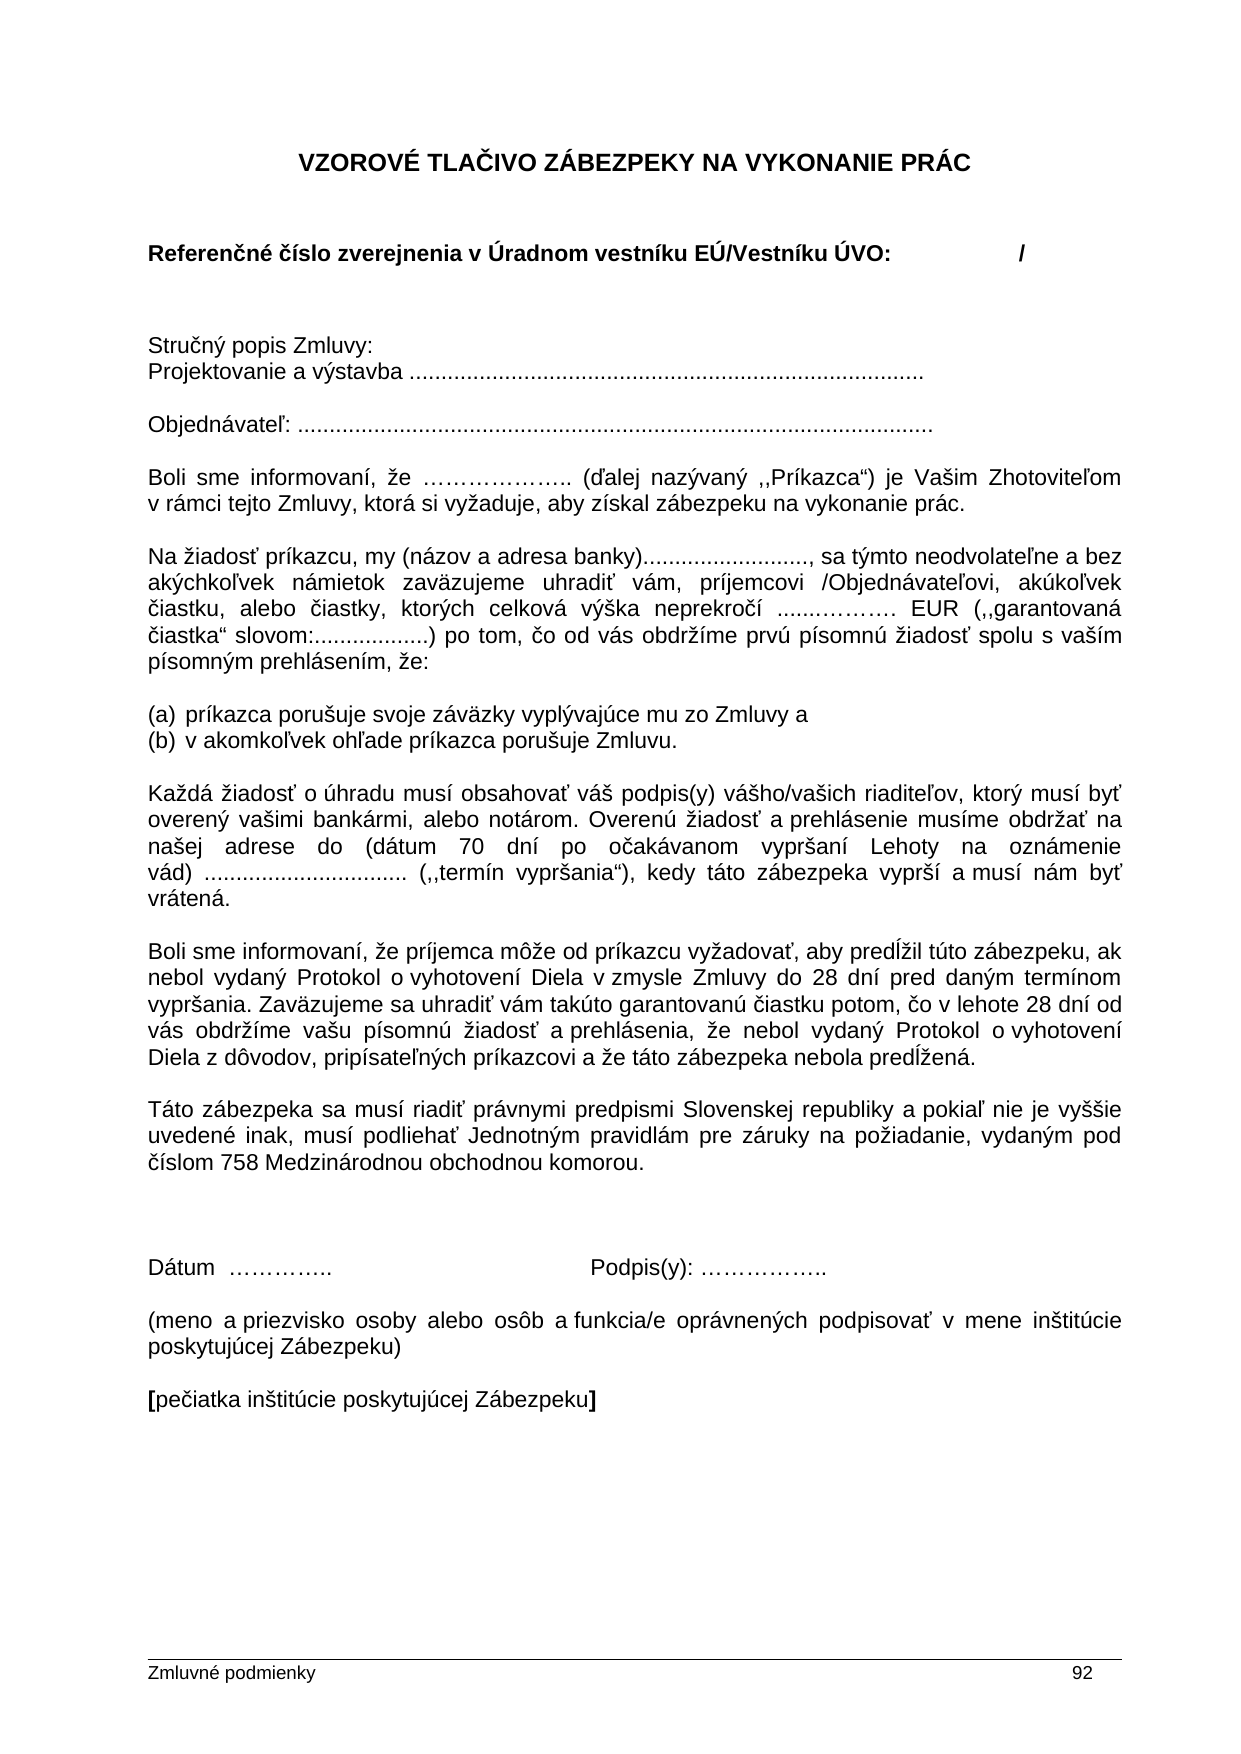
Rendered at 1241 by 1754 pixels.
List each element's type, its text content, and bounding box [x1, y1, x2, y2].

text Referenčné číslo zverejnenia v Úradnom vestníku EÚ/Vestníku ÚVO: / [148, 240, 1122, 267]
text Vzorové tlačivo zábezpeky na vykonanie prác [148, 148, 1122, 176]
text Stručný popis Zmluvy: [148, 332, 1122, 358]
text Na žiadosť príkazcu, my (názov a adresa banky).........................., sa týmto neodvolateľne a bez akýchkoľvek námietok zaväzujeme uhradiť vám, príjemcovi /Objednávateľovi, akúkoľvek čiastku, alebo čiastky, ktorých celková výška neprekročí .......………. EUR (,,garantovaná čiastka“ slovom:..................) po tom, čo od vás obdržíme prvú písomnú žiadosť spolu s vaším písomným prehlásením, že: [148, 543, 1122, 674]
list v akomkoľvek ohľade príkazca porušuje Zmluvu. [148, 727, 1122, 753]
text Dátum ………….. Podpis(y): …………….. [148, 1254, 1122, 1281]
text Boli sme informovaní, že príjemca môže od príkazcu vyžadovať, aby predĺžil túto zábezpeku, ak nebol vydaný Protokol o vyhotovení Diela v zmysle Zmluvy do 28 dní pred daným termínom vypršania. Zaväzujeme sa uhradiť vám takúto garantovanú čiastku potom, čo v lehote 28 dní od vás obdržíme vašu písomnú žiadosť a prehlásenia, že nebol vydaný Protokol o vyhotovení Diela z dôvodov, pripísateľných príkazcovi a že táto zábezpeka nebola predĺžená. [148, 938, 1122, 1070]
text Projektovanie a výstavba ................................................................................. [148, 358, 1122, 384]
text Táto zábezpeka sa musí riadiť právnymi predpismi Slovenskej republiky a pokiaľ nie je vyššie uvedené inak, musí podliehať Jednotným pravidlám pre záruky na požiadanie, vydaným pod číslom 758 Medzinárodnou obchodnou komorou. [148, 1096, 1122, 1175]
text [pečiatka inštitúcie poskytujúcej Zábezpeku] [148, 1386, 1122, 1412]
text Každá žiadosť o úhradu musí obsahovať váš podpis(y) vášho/vašich riaditeľov, ktorý musí byť overený vašimi bankármi, alebo notárom. Overenú žiadosť a prehlásenie musíme obdržať na našej adrese do (dátum 70 dní po očakávanom vypršaní Lehoty na oznámenie vád) ................................ (,,termín vypršania“), kedy táto zábezpeka vyprší a musí nám byť vrátená. [148, 780, 1122, 912]
text Objednávateľ: .................................................................................................... [148, 411, 1122, 437]
text (meno a priezvisko osoby alebo osôb a funkcia/e oprávnených podpisovať v mene inštitúcie poskytujúcej Zábezpeku) [148, 1307, 1122, 1360]
text Boli sme informovaní, že ……………….. (ďalej nazývaný ,,Príkazca“) je Vašim Zhotoviteľom v rámci tejto Zmluvy, ktorá si vyžaduje, aby získal zábezpeku na vykonanie prác. [148, 464, 1122, 516]
list príkazca porušuje svoje záväzky vyplývajúce mu zo Zmluvy a [148, 701, 1122, 727]
